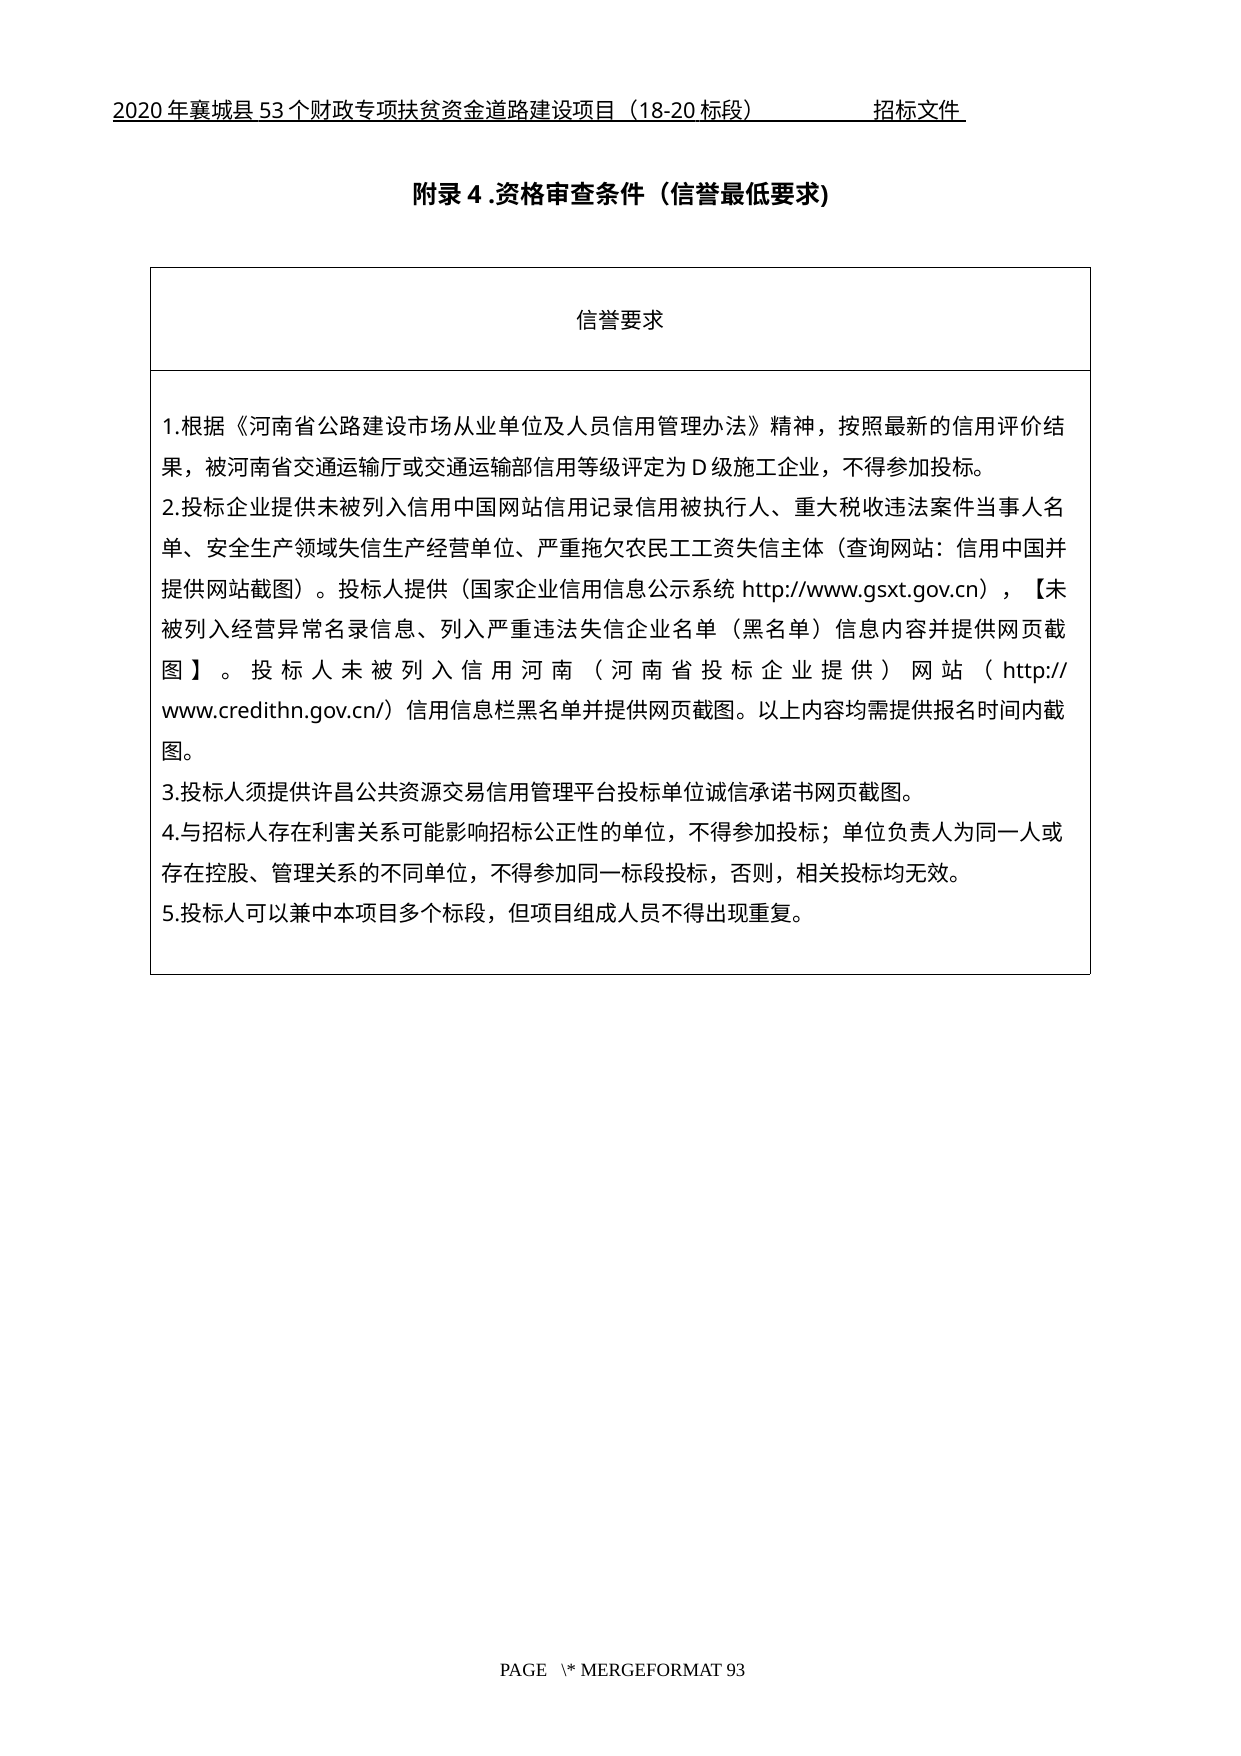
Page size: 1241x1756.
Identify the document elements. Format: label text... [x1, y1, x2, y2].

table_cell 1.根据《河南省公路建设市场从业单位及人员信用管理办法》精神，按照最新的信用评价结果，被河南省交通运输厅或交通运输部信用等级评定为D级施工企业，不得参加投标。 2.投标企业提供未被列入信用中国网站信用记录信用被执行人、重大税收违法案件当事人名单、安全生产领域失信生产经营单位、严重拖欠农民工工资失信主体（查询网站：信用中国并提供网站截图）。投标人提供（国家企业信用信息公示系统http://www.gsxt.gov.cn），【未被列入经营异常名录信息、列入严重违法失信企业名单（黑名单）信息内容并提供网页截图】。投标人未被列入信用河南（河南省投标企业提供）网站（http://www.credithn.gov.cn/）信用信息栏黑名单并提供网页截图。以上内容均需提供报名时间内截图。 3.投标人须提供许昌公共资源交易信用管理平台投标单位诚信承诺书网页截图。 4.与招标人存在利害关系可能影响招标公正性的单位，不得参加投标；单位负责人为同一人或存在控股、管理关系的不同单位，不得参加同一标段投标，否则，相关投标均无效。 5.投标人可以兼中本项目多个标段，但项目组成人员不得出现重复。 [151, 371, 1090, 974]
table_header 信誉要求 [151, 268, 1090, 369]
text 附录4 .资格审查条件（信誉最低要求) [112, 175, 1128, 211]
